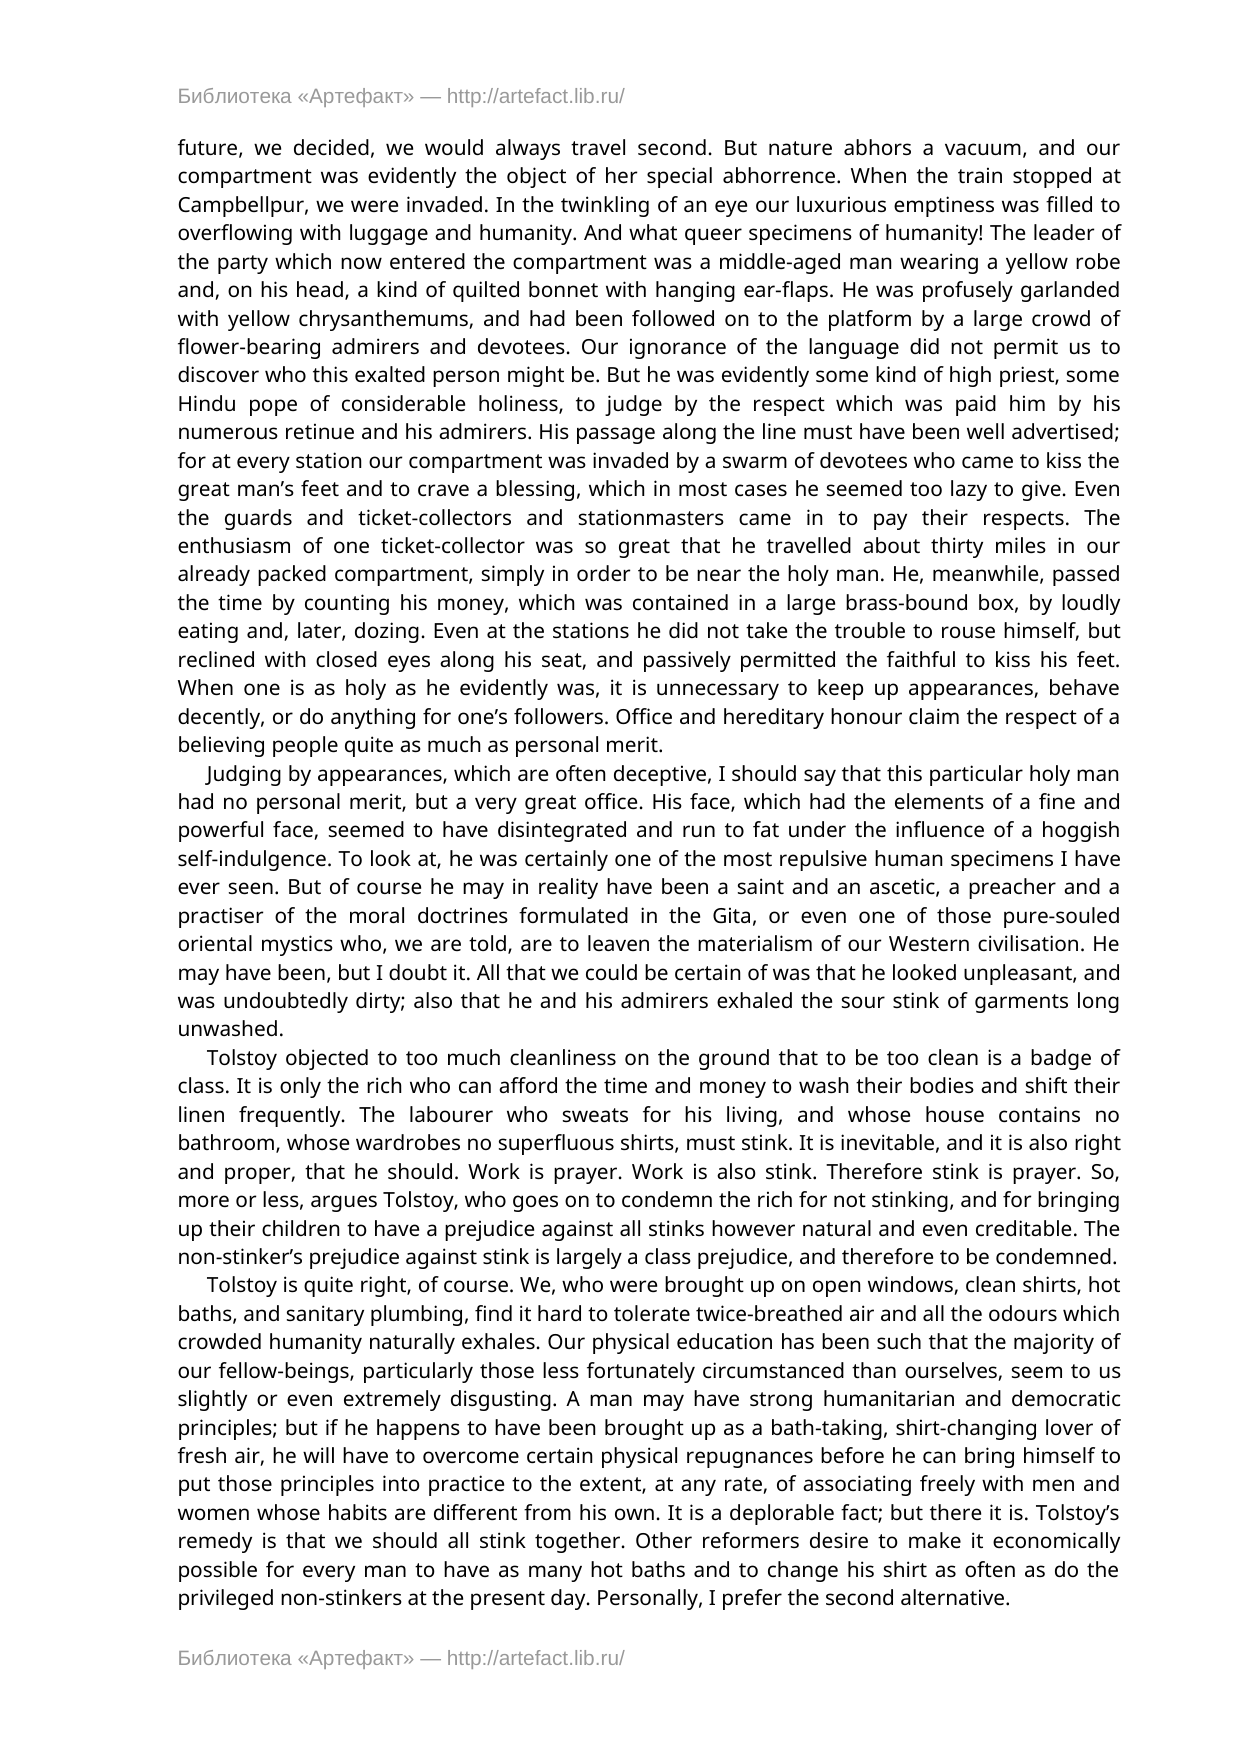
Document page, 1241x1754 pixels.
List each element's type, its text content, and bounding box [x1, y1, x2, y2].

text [177, 133, 1122, 759]
text Tolstoy objected to too much cleanliness on the ground that to be too clean is a badge of class. It is only the rich who can afford the time and money to wash their bodies and shift their linen frequently. The labourer who sweats for his living, and whose house contains no bathroom, whose wardrobes no superfluous shirts, must stink. It is inevitable, and it is also right and proper, that he should. Work is prayer. Work is also stink. Therefore stink is prayer. So, more or less, argues Tolstoy, who goes on to condemn the rich for not stinking, and for bringing up their children to have a prejudice against all stinks however natural and even creditable. The non-stinker’s prejudice against stink is largely a class prejudice, and therefore to be condemned. [177, 1043, 1122, 1271]
text Tolstoy is quite right, of course. We, who were brought up on open windows, clean shirts, hot baths, and sanitary plumbing, find it hard to tolerate twice-breathed air and all the odours which crowded humanity naturally exhales. Our physical education has been such that the majority of our fellow-beings, particularly those less fortunately circumstanced than ourselves, seem to us slightly or even extremely disgusting. A man may have strong humanitarian and democratic principles; but if he happens to have been brought up as a bath-taking, shirt-changing lover of fresh air, he will have to overcome certain physical repugnances before he can bring himself to put those principles into practice to the extent, at any rate, of associating freely with men and women whose habits are different from his own. It is a deplorable fact; but there it is. Tolstoy’s remedy is that we should all stink together. Other reformers desire to make it economically possible for every man to have as many hot baths and to change his shirt as often as do the privileged non-stinkers at the present day. Personally, I prefer the second alternative. [177, 1271, 1122, 1612]
text Judging by appearances, which are often deceptive, I should say that this particular holy man had no personal merit, but a very great office. His face, which had the elements of a fine and powerful face, seemed to have disintegrated and run to fat under the influence of a hoggish self-indulgence. To look at, he was certainly one of the most repulsive human specimens I have ever seen. But of course he may in reality have been a saint and an ascetic, a preacher and a practiser of the moral doctrines formulated in the Gita, or even one of those pure-souled oriental mystics who, we are told, are to leaven the materialism of our Western civilisation. He may have been, but I doubt it. All that we could be certain of was that he looked unpleasant, and was undoubtedly dirty; also that he and his admirers exhaled the sour stink of garments long unwashed. [177, 759, 1122, 1043]
